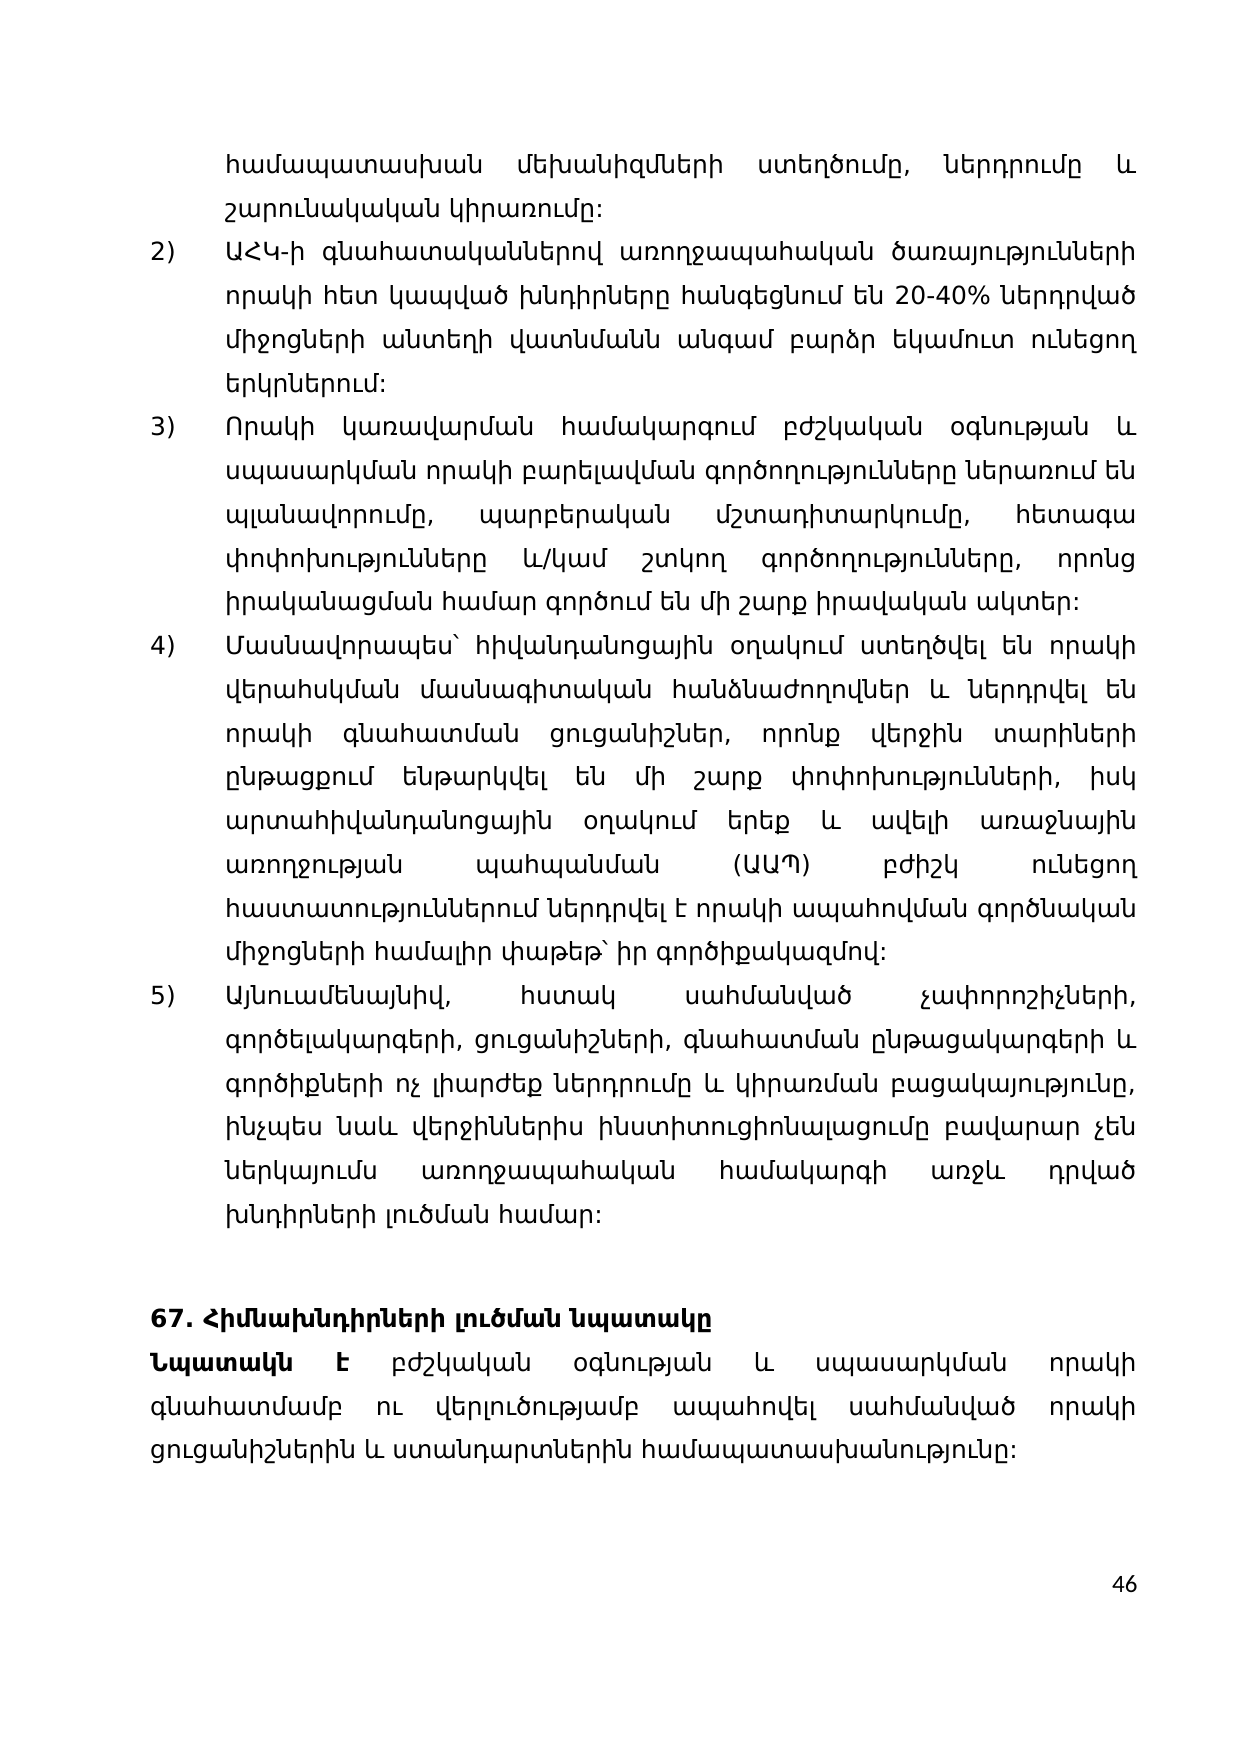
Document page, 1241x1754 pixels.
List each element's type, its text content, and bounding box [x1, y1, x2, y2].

subtitle 67. Հիմնախնդիրների լուծման նպատակը [150, 1304, 1137, 1333]
text Նպատակն է բժշկական օգնության և սպասարկման որակի գնահատմամբ ու վերլուծությամբ ապահովել սահմանված որակի ցուցանիշներին և ստանդարտներին համապատասխանությունը: [150, 1348, 1137, 1464]
list Մասնավորապես՝ հիվանդանոցային օղակում ստեղծվել են որակի վերահսկման մասնագիտական հանձնաժողովներ և ներդրվել են որակի գնահատման ցուցանիշներ, որոնք վերջին տարիների ընթացքում ենթարկվել են մի շարք փոփոխությունների, իսկ արտահիվանդանոցային օղակում երեք և ավելի առաջնային առողջության պահպանման (ԱԱՊ) բժիշկ ունեցող հաստատություններում ներդրվել է որակի ապահովման գործնական միջոցների համալիր փաթեթ՝ իր գործիքակազմով: [150, 631, 1137, 967]
list Որակի կառավարման համակարգում բժշկական օգնության և սպասարկման որակի բարելավման գործողությունները ներառում են պլանավորումը, պարբերական մշտադիտարկումը, հետագա փոփոխությունները և/կամ շտկող գործողությունները, որոնց իրականացման համար գործում են մի շարք իրավական ակտեր: [150, 412, 1137, 617]
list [150, 150, 1137, 223]
list ԱՀԿ-ի գնահատականներով առողջապահական ծառայությունների որակի հետ կապված խնդիրները հանգեցնում են 20-40% ներդրված միջոցների անտեղի վատնմանն անգամ բարձր եկամուտ ունեցող երկրներում: [150, 237, 1137, 398]
list Այնուամենայնիվ, հստակ սահմանված չափորոշիչների, գործելակարգերի, ցուցանիշների, գնահատման ընթացակարգերի և գործիքների ոչ լիարժեք ներդրումը և կիրառման բացակայությունը, ինչպես նաև վերջիններիս ինստիտուցիոնալացումը բավարար չեն ներկայումս առողջապահական համակարգի առջև դրված խնդիրների լուծման համար: [150, 981, 1137, 1229]
